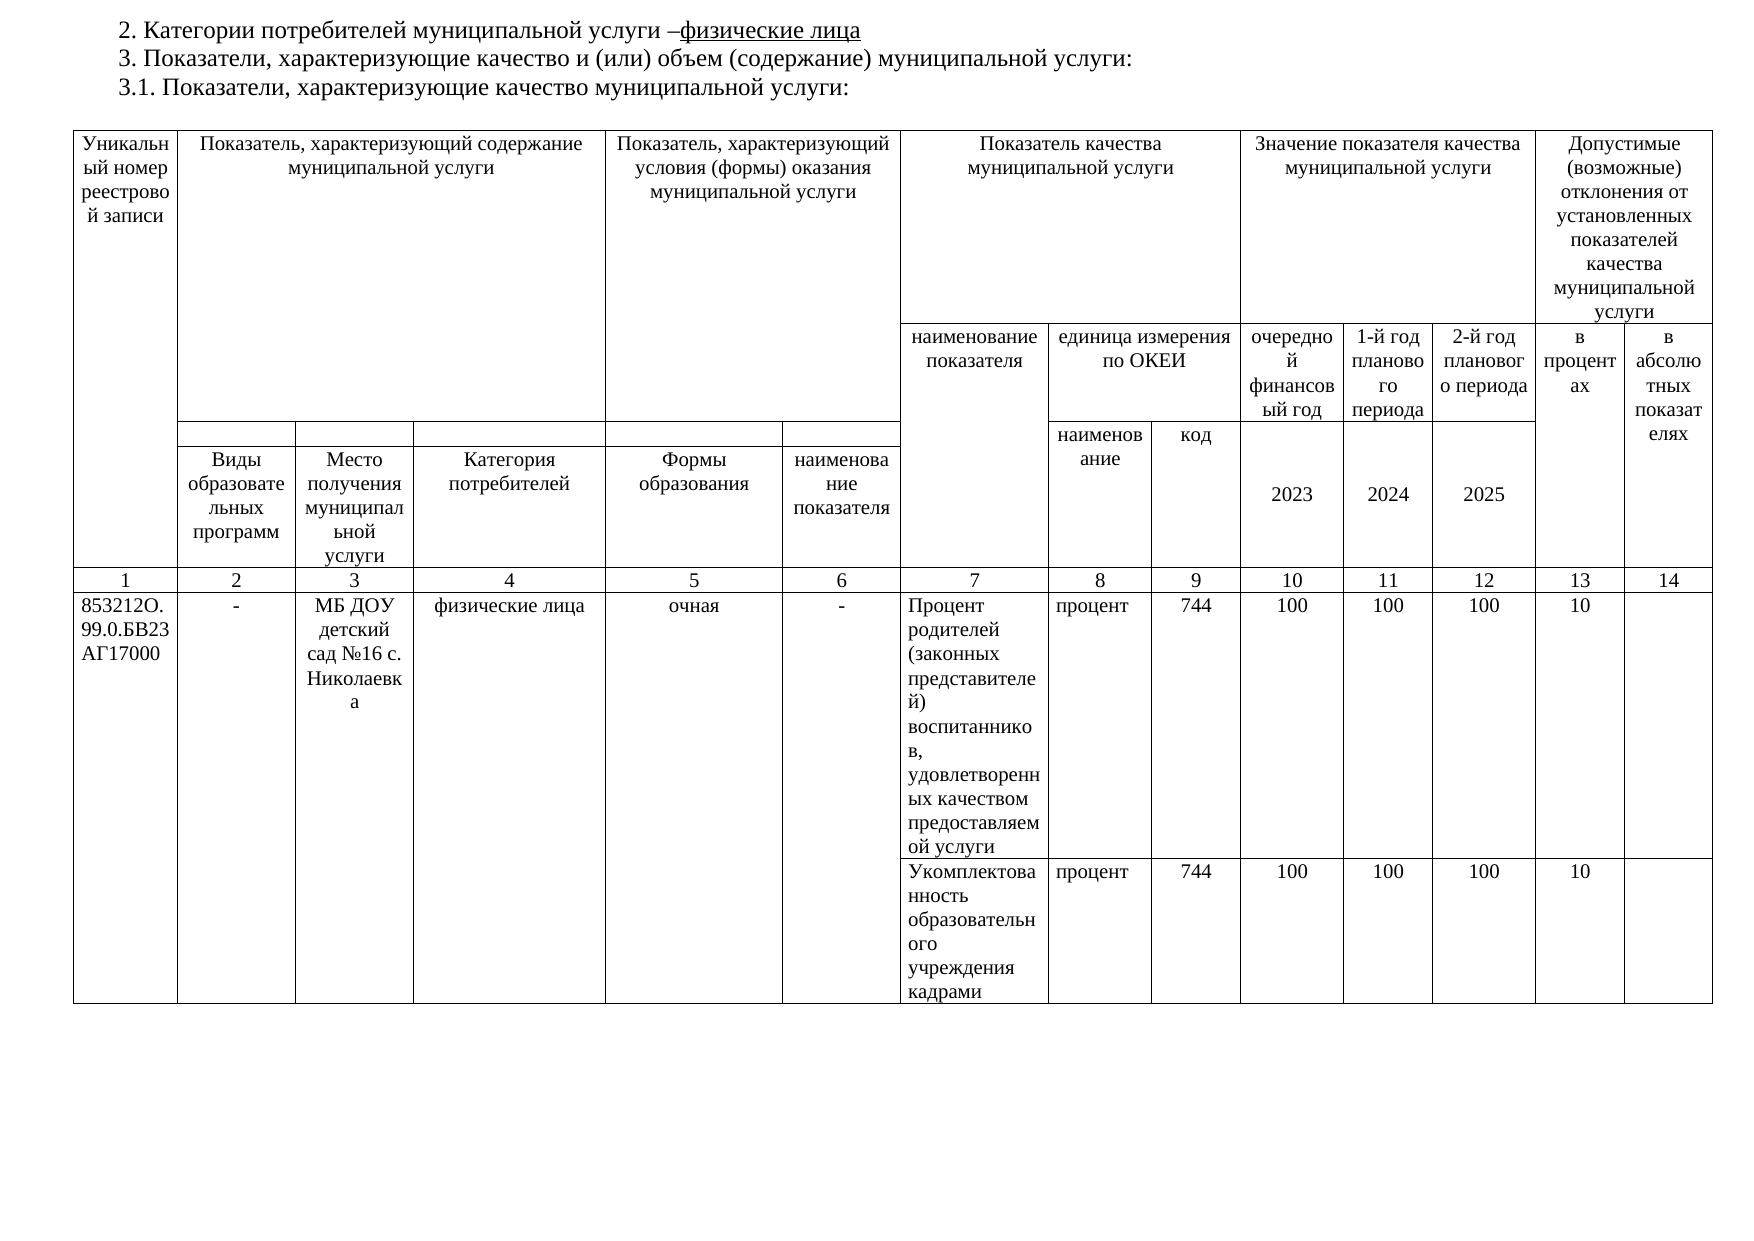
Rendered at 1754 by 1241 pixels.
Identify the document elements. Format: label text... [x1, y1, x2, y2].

table_cell [178, 422, 295, 446]
table_header Показатель качества муниципальной услуги [901, 131, 1240, 323]
table_cell 1-й год планового периода [1344, 324, 1432, 421]
table_cell 100 [1241, 859, 1343, 1003]
table_cell наименование показателя [783, 447, 900, 567]
table_cell 11 [1344, 568, 1432, 592]
table_cell 2-й год планового периода [1433, 324, 1535, 421]
table_cell процент [1049, 593, 1151, 858]
table_cell Место получения муниципальной услуги [296, 447, 413, 567]
table_cell Укомплектованность образовательного учреждения кадрами [901, 859, 1048, 1003]
table_cell [296, 422, 413, 446]
table_cell наименование показателя [901, 324, 1048, 567]
table_cell в абсолютных показателях [1625, 324, 1712, 567]
table_cell 100 [1433, 859, 1535, 1003]
table_cell 4 [414, 568, 605, 592]
table_cell наименование [1049, 422, 1151, 567]
table_cell [783, 422, 900, 446]
table_cell единица измерения по ОКЕИ [1049, 324, 1240, 421]
table_cell очная [606, 593, 782, 1003]
table_header Значение показателя качества муниципальной услуги [1241, 131, 1535, 323]
table_header Показатель, характеризующий условия (формы) оказания муниципальной услуги [606, 131, 900, 421]
table_cell физические лица [414, 593, 605, 1003]
table_header Допустимые (возможные) отклонения от установленных показателей качества муниципальной услуги [1536, 131, 1712, 323]
table_cell [1625, 859, 1712, 1003]
table_cell - [178, 593, 295, 1003]
table_cell 9 [1152, 568, 1240, 592]
table_cell 6 [783, 568, 900, 592]
table_cell [1625, 593, 1712, 858]
table_cell процент [1049, 859, 1151, 1003]
table_cell [606, 422, 782, 446]
table_cell 10 [1536, 859, 1624, 1003]
text 2. Категории потребителей муниципальной услуги –физические лица [118, 15, 1636, 43]
table_cell в процентах [1536, 324, 1624, 567]
table_cell 2 [178, 568, 295, 592]
table_cell 2025 [1433, 422, 1535, 567]
table_cell [414, 422, 605, 446]
table_cell код [1152, 422, 1240, 567]
table_cell 14 [1625, 568, 1712, 592]
table_cell 2023 [1241, 422, 1343, 567]
table_cell 100 [1433, 593, 1535, 858]
table_cell 13 [1536, 568, 1624, 592]
table_cell 10 [1241, 568, 1343, 592]
table_cell - [783, 593, 900, 1003]
table_cell 853212О.99.0.БВ23АГ17000 [74, 593, 177, 1003]
table_cell 5 [606, 568, 782, 592]
table_cell 2024 [1344, 422, 1432, 567]
table_cell очередной финансовый год [1241, 324, 1343, 421]
table_cell 12 [1433, 568, 1535, 592]
table_cell Виды образовательных программ [178, 447, 295, 567]
table_cell 7 [901, 568, 1048, 592]
table_cell 10 [1536, 593, 1624, 858]
table_cell 744 [1152, 859, 1240, 1003]
table_cell 100 [1344, 859, 1432, 1003]
table_header Уникальный номер реестровой записи [74, 131, 177, 567]
table_cell МБ ДОУ детский сад №16 с. Николаевка [296, 593, 413, 1003]
text 3. Показатели, характеризующие качество и (или) объем (содержание) муниципальной услуги: [118, 43, 1636, 72]
table_cell Категория потребителей [414, 447, 605, 567]
table_cell Формы образования [606, 447, 782, 567]
table_cell 100 [1241, 593, 1343, 858]
table_cell 744 [1152, 593, 1240, 858]
table_cell 3 [296, 568, 413, 592]
table_cell Процент родителей (законных представителей) воспитанников, удовлетворенных качеством предоставляемой услуги [901, 593, 1048, 858]
text 3.1. Показатели, характеризующие качество муниципальной услуги: [118, 72, 1636, 101]
table_cell 8 [1049, 568, 1151, 592]
table_cell 1 [74, 568, 177, 592]
table_header Показатель, характеризующий содержание муниципальной услуги [178, 131, 605, 421]
table_cell 100 [1344, 593, 1432, 858]
